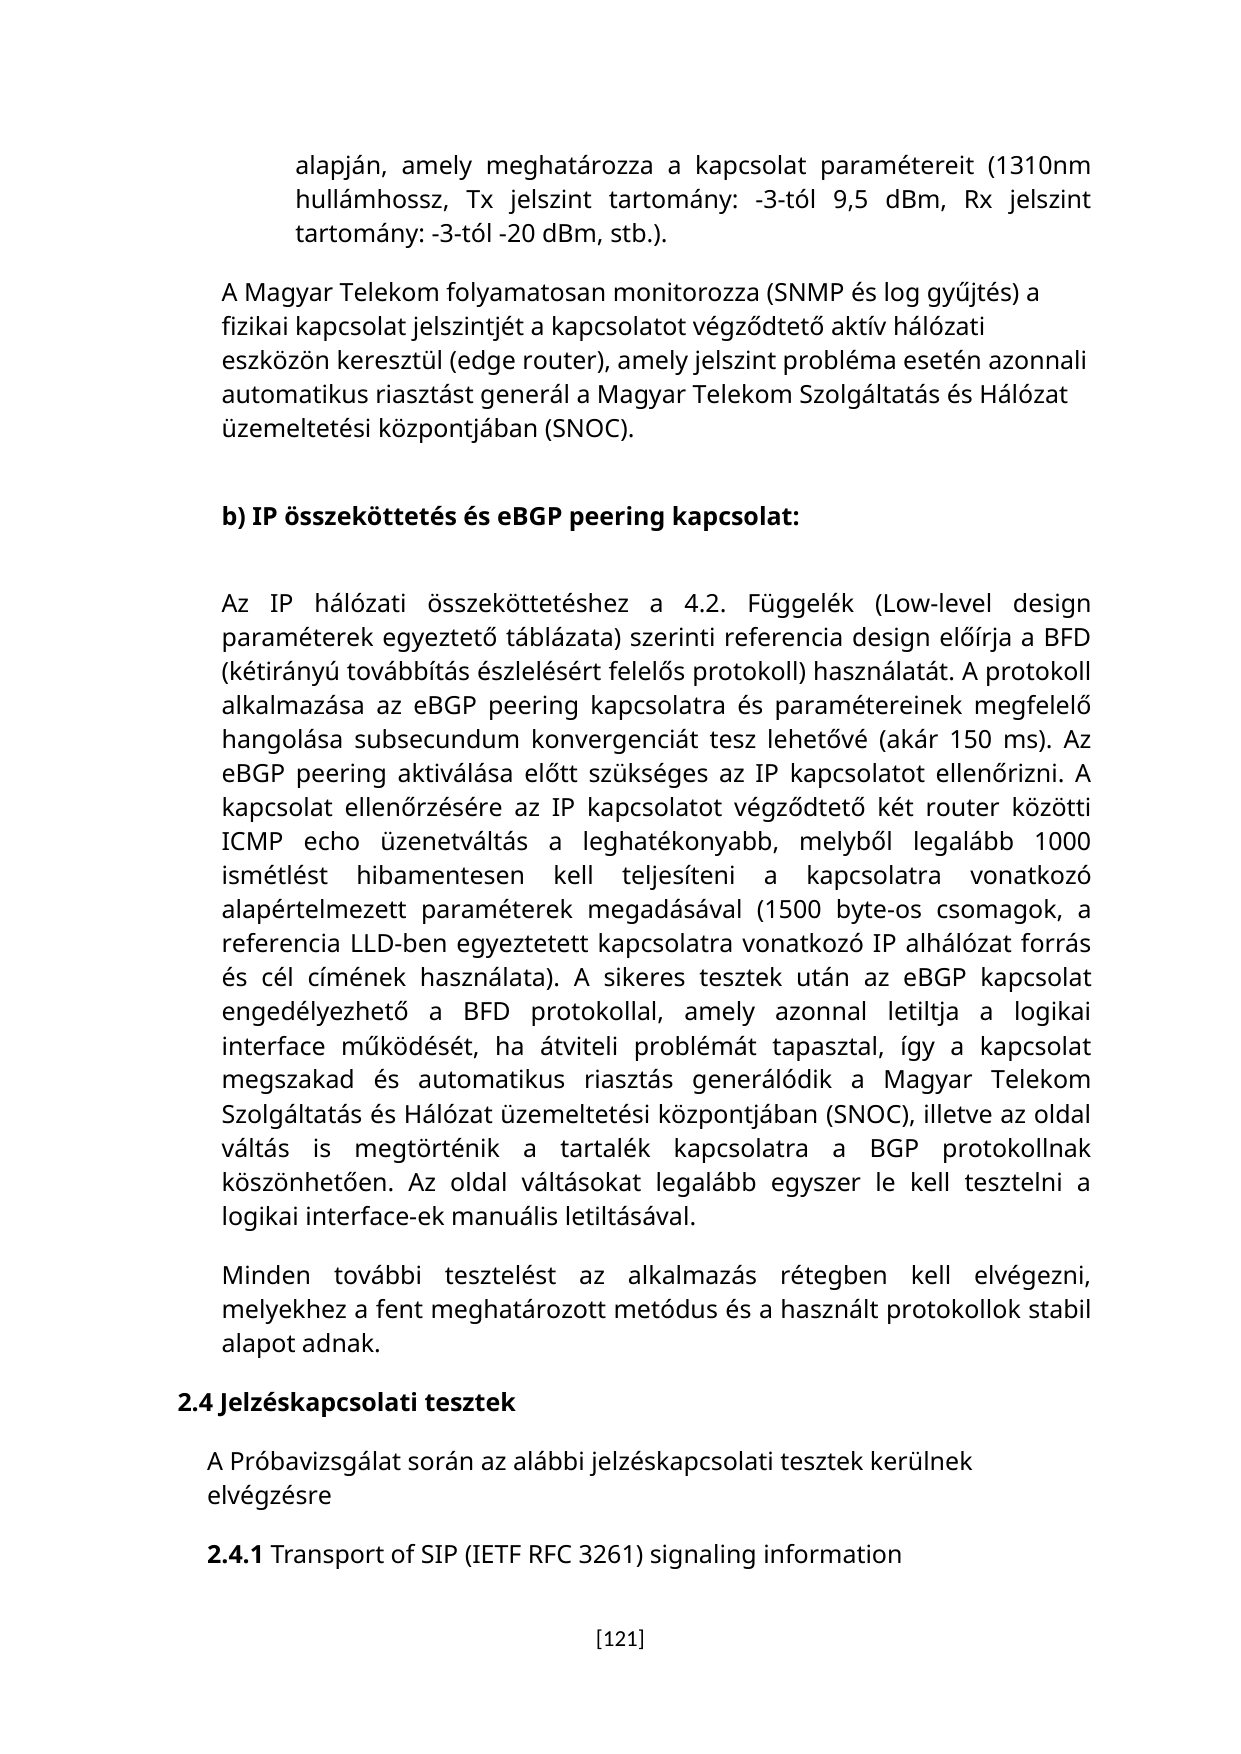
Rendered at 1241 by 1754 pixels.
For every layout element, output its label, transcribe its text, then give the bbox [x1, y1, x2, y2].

text Minden további tesztelést az alkalmazás rétegben kell elvégezni, melyekhez a fent meghatározott metódus és a használt protokollok stabil alapot adnak. [221, 1257, 1092, 1360]
text A Próbavizsgálat során az alábbi jelzéskapcsolati tesztek kerülnek elvégzésre [207, 1444, 1092, 1512]
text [295, 148, 1092, 250]
text A Magyar Telekom folyamatosan monitorozza (SNMP és log gyűjtés) a fizikai kapcsolat jelszintjét a kapcsolatot végződtető aktív hálózati eszközön keresztül (edge router), amely jelszint probléma esetén azonnali automatikus riasztást generál a Magyar Telekom Szolgáltatás és Hálózat üzemeltetési központjában (SNOC). [221, 275, 1092, 445]
text Az IP hálózati összeköttetéshez a 4.2. Függelék (Low-level design paraméterek egyeztető táblázata) szerinti referencia design előírja a BFD (kétirányú továbbítás észlelésért felelős protokoll) használatát. A protokoll alkalmazása az eBGP peering kapcsolatra és paramétereinek megfelelő hangolása subsecundum konvergenciát tesz lehetővé (akár 150 ms). Az eBGP peering aktiválása előtt szükséges az IP kapcsolatot ellenőrizni. A kapcsolat ellenőrzésére az IP kapcsolatot végződtető két router közötti ICMP echo üzenetváltás a leghatékonyabb, melyből legalább 1000 ismétlést hibamentesen kell teljesíteni a kapcsolatra vonatkozó alapértelmezett paraméterek megadásával (1500 byte-os csomagok, a referencia LLD-ben egyeztetett kapcsolatra vonatkozó IP alhálózat forrás és cél címének használata). A sikeres tesztek után az eBGP kapcsolat engedélyezhető a BFD protokollal, amely azonnal letiltja a logikai interface működését, ha átviteli problémát tapasztal, így a kapcsolat megszakad és automatikus riasztás generálódik a Magyar Telekom Szolgáltatás és Hálózat üzemeltetési központjában (SNOC), illetve az oldal váltás is megtörténik a tartalék kapcsolatra a BGP protokollnak köszönhetően. Az oldal váltásokat legalább egyszer le kell tesztelni a logikai interface-ek manuális letiltásával. [221, 585, 1092, 1232]
text 2.4.1 Transport of SIP (IETF RFC 3261) signaling information [207, 1537, 1092, 1571]
subtitle b) IP összeköttetés és eBGP peering kapcsolat: [221, 498, 1092, 532]
subtitle 2.4 Jelzéskapcsolati tesztek [177, 1385, 1092, 1419]
